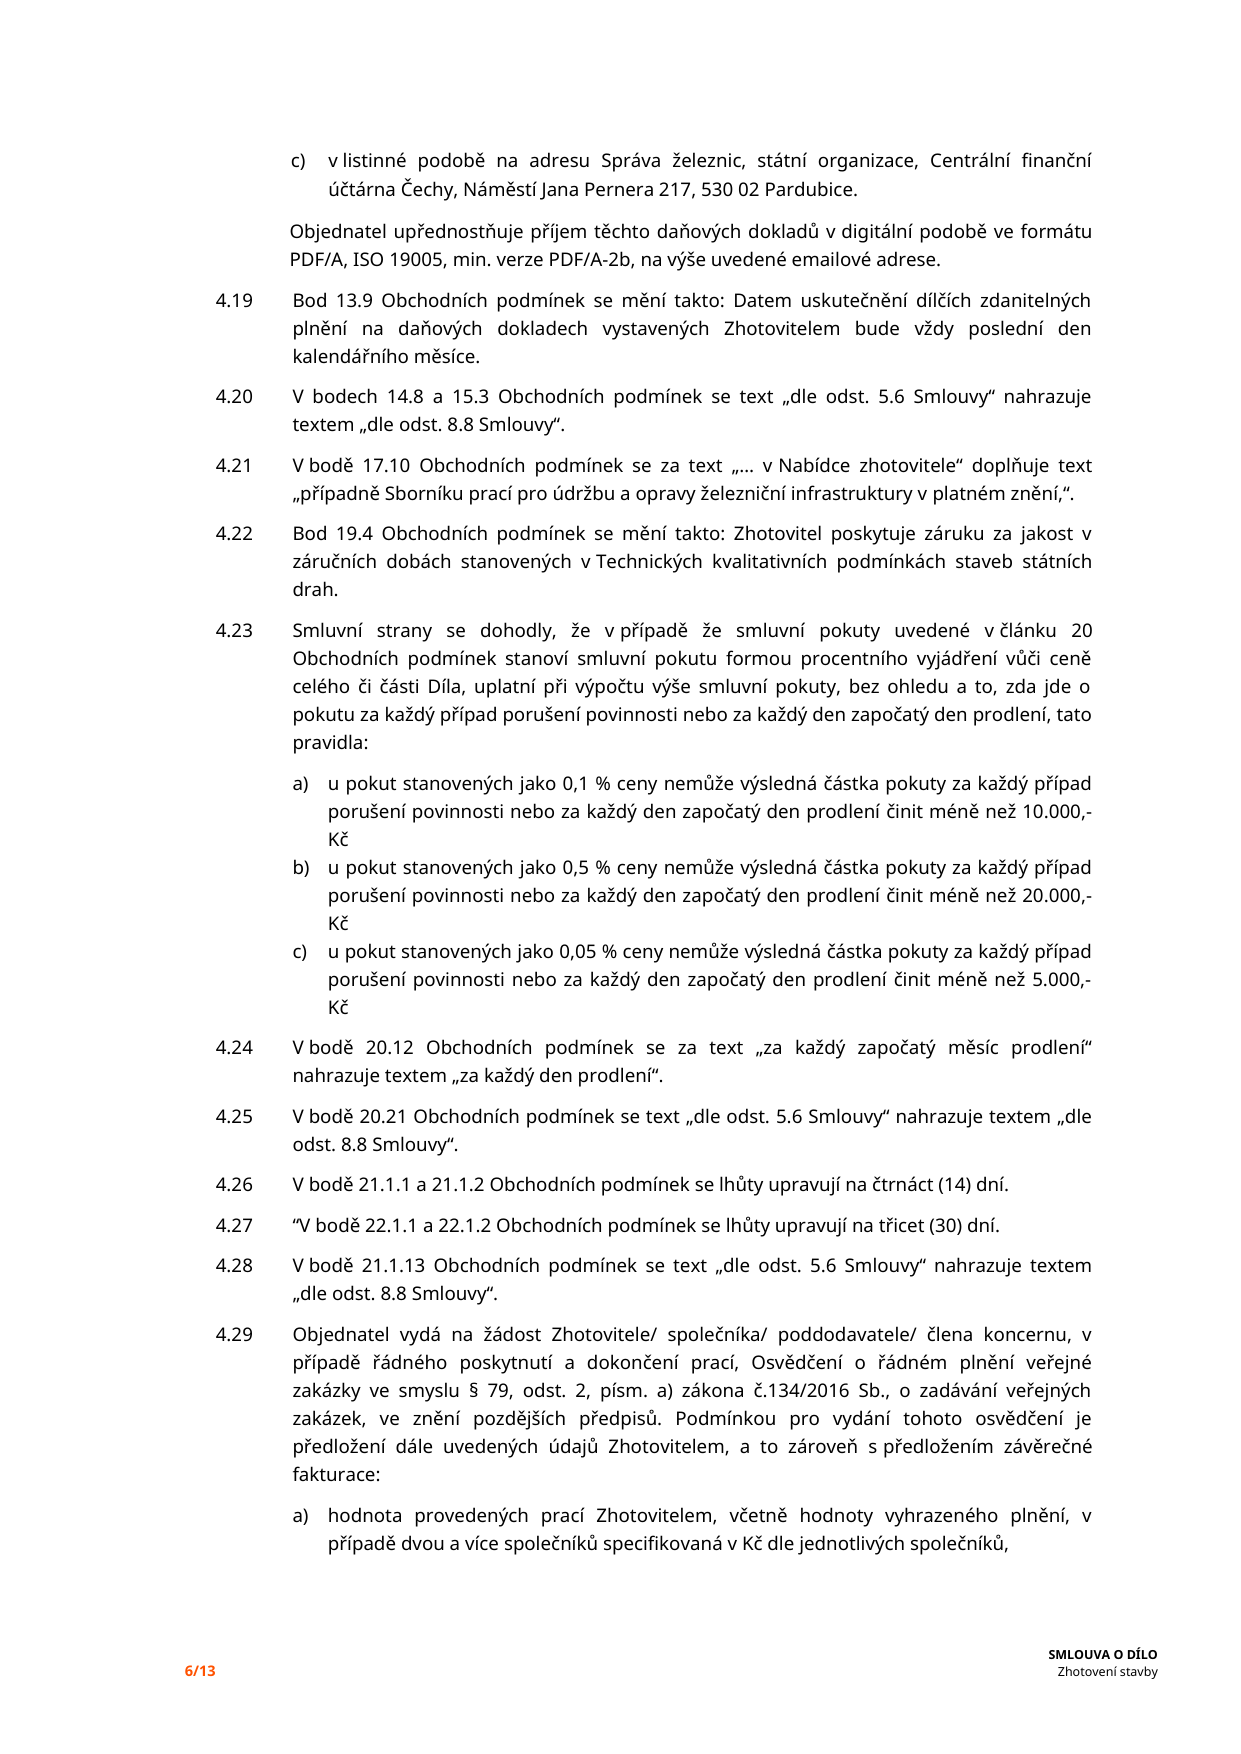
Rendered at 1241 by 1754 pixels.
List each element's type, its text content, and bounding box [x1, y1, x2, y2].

text Bod 19.4 Obchodních podmínek se mění takto: Zhotovitel poskytuje záruku za jakost v záručních dobách stanovených v Technických kvalitativních podmínkách staveb státních drah. [216, 521, 1093, 602]
list u pokut stanovených jako 0,5 % ceny nemůže výsledná částka pokuty za každý případ porušení povinnosti nebo za každý den započatý den prodlení činit méně než 20.000,- Kč [292, 854, 1093, 936]
text “V bodě 22.1.1 a 22.1.2 Obchodních podmínek se lhůty upravují na třicet (30) dní. [216, 1212, 1093, 1238]
list u pokut stanovených jako 0,1 % ceny nemůže výsledná částka pokuty za každý případ porušení povinnosti nebo za každý den započatý den prodlení činit méně než 10.000,- Kč [292, 770, 1093, 851]
text V bodě 21.1.13 Obchodních podmínek se text „dle odst. 5.6 Smlouvy“ nahrazuje textem „dle odst. 8.8 Smlouvy“. [216, 1253, 1093, 1306]
list v listinné podobě na adresu Správa železnic, státní organizace, Centrální finanční účtárna Čechy, Náměstí Jana Pernera 217, 530 02 Pardubice. [291, 147, 1093, 202]
text V bodě 21.1.1 a 21.1.2 Obchodních podmínek se lhůty upravují na čtrnáct (14) dní. [216, 1172, 1093, 1197]
text V bodě 17.10 Obchodních podmínek se za text „… v Nabídce zhotovitele“ doplňuje text „případně Sborníku prací pro údržbu a opravy železniční infrastruktury v platném znění,“. [216, 452, 1093, 506]
text Bod 13.9 Obchodních podmínek se mění takto: Datem uskutečnění dílčích zdanitelných plnění na daňových dokladech vystavených Zhotovitelem bude vždy poslední den kalendářního měsíce. [216, 287, 1093, 369]
text Objednatel vydá na žádost Zhotovitele/ společníka/ poddodavatele/ člena koncernu, v případě řádného poskytnutí a dokončení prací, Osvědčení o řádném plnění veřejné zakázky ve smyslu § 79, odst. 2, písm. a) zákona č.134/2016 Sb., o zadávání veřejných zakázek, ve znění pozdějších předpisů. Podmínkou pro vydání tohoto osvědčení je předložení dále uvedených údajů Zhotovitelem, a to zároveň s předložením závěrečné fakturace: [216, 1321, 1093, 1487]
list hodnota provedených prací Zhotovitelem, včetně hodnoty vyhrazeného plnění, v případě dvou a více společníků specifikovaná v Kč dle jednotlivých společníků, [292, 1502, 1093, 1555]
text Objednatel upřednostňuje příjem těchto daňových dokladů v digitální podobě ve formátu PDF/A, ISO 19005, min. verze PDF/A-2b, na výše uvedené emailové adrese. [289, 218, 1093, 272]
text V bodě 20.21 Obchodních podmínek se text „dle odst. 5.6 Smlouvy“ nahrazuje textem „dle odst. 8.8 Smlouvy“. [216, 1103, 1093, 1157]
text Smluvní strany se dohodly, že v případě že smluvní pokuty uvedené v článku 20 Obchodních podmínek stanoví smluvní pokutu formou procentního vyjádření vůči ceně celého či části Díla, uplatní při výpočtu výše smluvní pokuty, bez ohledu a to, zda jde o pokutu za každý případ porušení povinnosti nebo za každý den započatý den prodlení, tato pravidla: [216, 617, 1093, 755]
list u pokut stanovených jako 0,05 % ceny nemůže výsledná částka pokuty za každý případ porušení povinnosti nebo za každý den započatý den prodlení činit méně než 5.000,- Kč [292, 938, 1093, 1019]
text V bodech 14.8 a 15.3 Obchodních podmínek se text „dle odst. 5.6 Smlouvy“ nahrazuje textem „dle odst. 8.8 Smlouvy“. [216, 384, 1093, 437]
text V bodě 20.12 Obchodních podmínek se za text „za každý započatý měsíc prodlení“ nahrazuje textem „za každý den prodlení“. [216, 1034, 1093, 1088]
